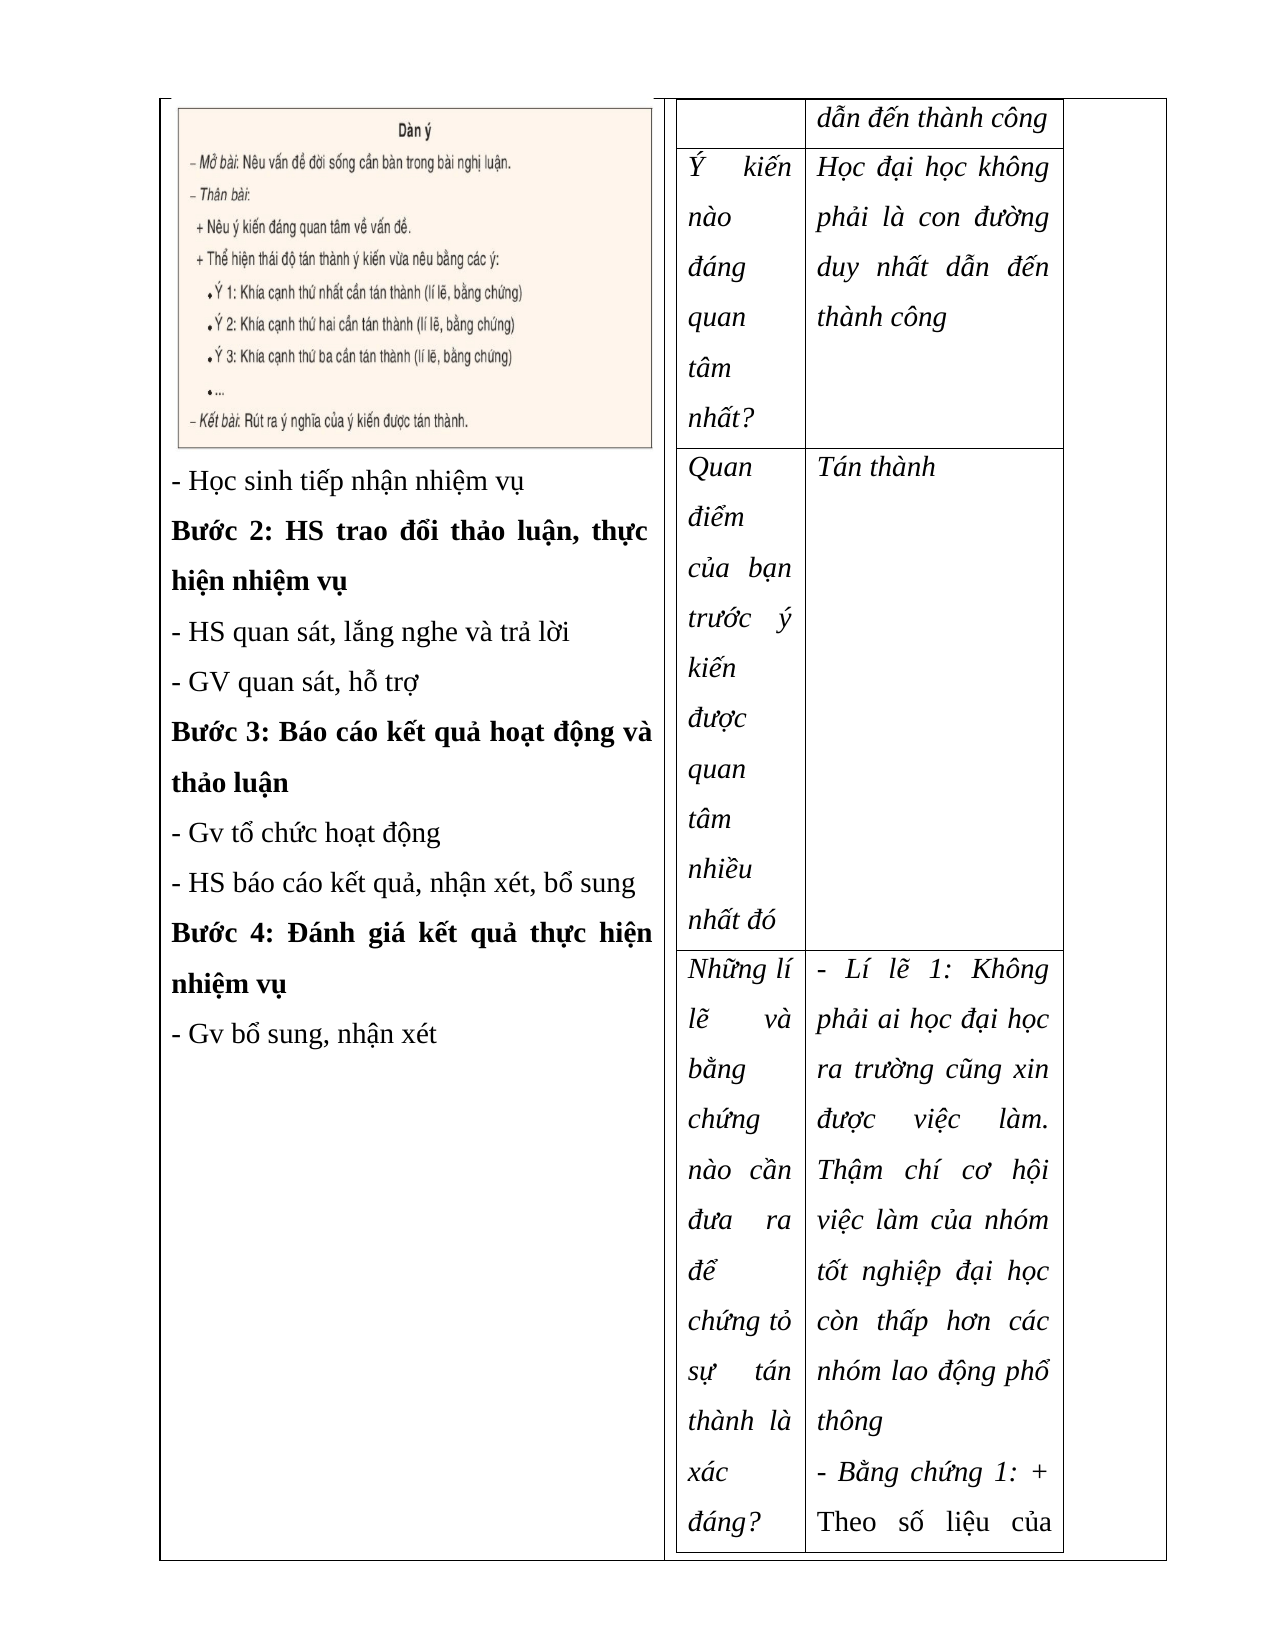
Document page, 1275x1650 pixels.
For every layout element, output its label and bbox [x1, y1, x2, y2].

table_cell [665, 99, 1166, 1560]
table_cell [161, 99, 664, 1560]
picture [171, 98, 654, 452]
